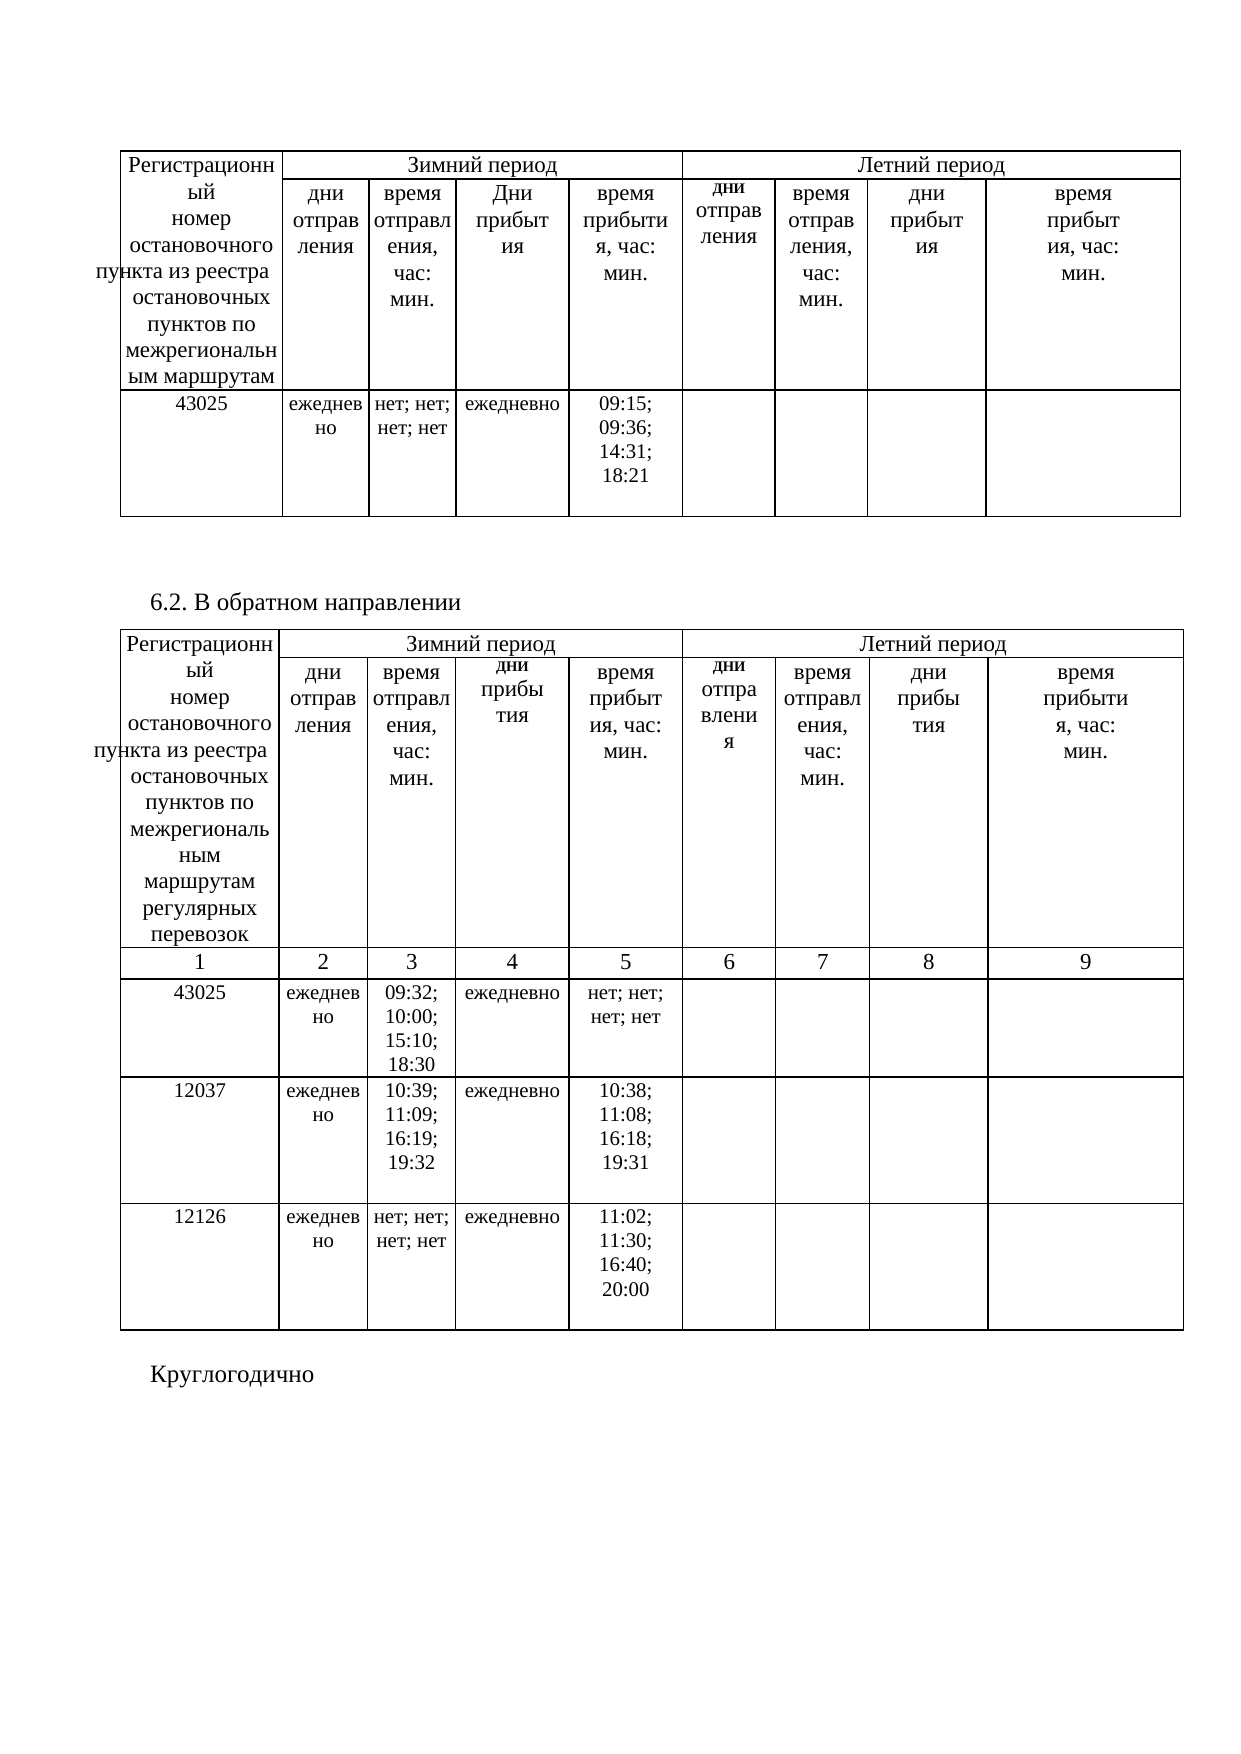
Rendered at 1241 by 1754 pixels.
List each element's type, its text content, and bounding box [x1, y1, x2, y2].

table_header Регистрационный номер остановочного пункта из реестра остановочных пунктов по межрегиональным маршрутам регулярных перевозок [121, 152, 282, 389]
table_cell ежедневно [283, 391, 368, 516]
text 6.2. В обратном направлении [150, 587, 1090, 616]
table_cell [870, 1204, 987, 1329]
table_cell время отправл ения, час: мин. [368, 658, 455, 946]
table_cell 2 [280, 948, 367, 978]
table_header Летний период [683, 630, 1183, 657]
table_cell дни прибыт ия [868, 180, 985, 389]
table_cell ежедневно [457, 391, 568, 516]
table_cell ежедневно [456, 1078, 568, 1203]
text Круглогодично [150, 1359, 1090, 1388]
table_cell нет; нет; нет; нет [570, 980, 682, 1076]
table_cell нет; нет; нет; нет [370, 391, 455, 516]
table_header Зимний период [280, 630, 682, 657]
table_cell ДНИ отправ ления [683, 180, 774, 389]
table_cell ежедневно [456, 1204, 568, 1329]
table_cell [989, 1078, 1183, 1203]
table_cell [776, 1204, 869, 1329]
table_cell 43025 [121, 980, 278, 1076]
table_cell 11:02; 11:30; 16:40; 20:00 [570, 1204, 682, 1329]
table_cell время отправл ения, час: мин. [370, 180, 455, 389]
table_cell [870, 980, 987, 1076]
table_cell время отправл ения, час: мин. [776, 658, 869, 946]
table_cell [683, 1204, 775, 1329]
table_cell ежедневно [456, 980, 568, 1076]
table_cell ежедневно [280, 1204, 367, 1329]
table_cell [776, 980, 869, 1076]
table_cell 7 [776, 948, 869, 978]
table_cell [776, 391, 867, 516]
table_cell ежедневно [280, 980, 367, 1076]
table_cell время отправ ления, час: мин. [776, 180, 867, 389]
table_cell нет; нет; нет; нет [368, 1204, 455, 1329]
table_cell 8 [870, 948, 987, 978]
table_cell ежедневно [280, 1078, 367, 1203]
table_cell [870, 1078, 987, 1203]
table_cell 1 [121, 948, 278, 978]
table_header Зимний период [283, 152, 682, 178]
table_header Летний период [683, 152, 1180, 178]
table_cell дни отправ ления [280, 658, 367, 946]
table_cell время прибыти я, час: мин. [989, 658, 1183, 946]
table_cell 5 [570, 948, 682, 978]
table_cell 09:32; 10:00; 15:10; 18:30 [368, 980, 455, 1076]
table_cell 10:39; 11:09; 16:19; 19:32 [368, 1078, 455, 1203]
table_cell [868, 391, 985, 516]
table_cell 12126 [121, 1204, 278, 1329]
table_cell 9 [989, 948, 1183, 978]
table_cell [683, 980, 775, 1076]
table_cell время прибыти я, час: мин. [570, 180, 682, 389]
table_cell 6 [683, 948, 775, 978]
table_cell [776, 1078, 869, 1203]
table_cell [989, 980, 1183, 1076]
table_cell 3 [368, 948, 455, 978]
table_cell время прибыт ия, час: мин. [570, 658, 682, 946]
table_cell Дни прибыт ия [457, 180, 568, 389]
table_cell [683, 1078, 775, 1203]
table_cell дни отправ ления [283, 180, 368, 389]
table_cell [989, 1204, 1183, 1329]
table_cell ДНИ прибы тия [456, 658, 568, 946]
table_cell дни прибы тия [870, 658, 987, 946]
table_cell [987, 391, 1180, 516]
table_cell 43025 [121, 391, 282, 516]
table_header Регистрационный номер остановочного пункта из реестра остановочных пунктов по межрегиональным маршрутам регулярных перевозок [121, 630, 278, 946]
table_cell ДНИ отпра влени я [683, 658, 775, 946]
table_cell [683, 391, 774, 516]
table_cell 10:38; 11:08; 16:18; 19:31 [570, 1078, 682, 1203]
table_cell 4 [456, 948, 568, 978]
table_cell 09:15; 09:36; 14:31; 18:21 [570, 391, 682, 516]
table_cell время прибыт ия, час: мин. [987, 180, 1180, 389]
table_cell 12037 [121, 1078, 278, 1203]
